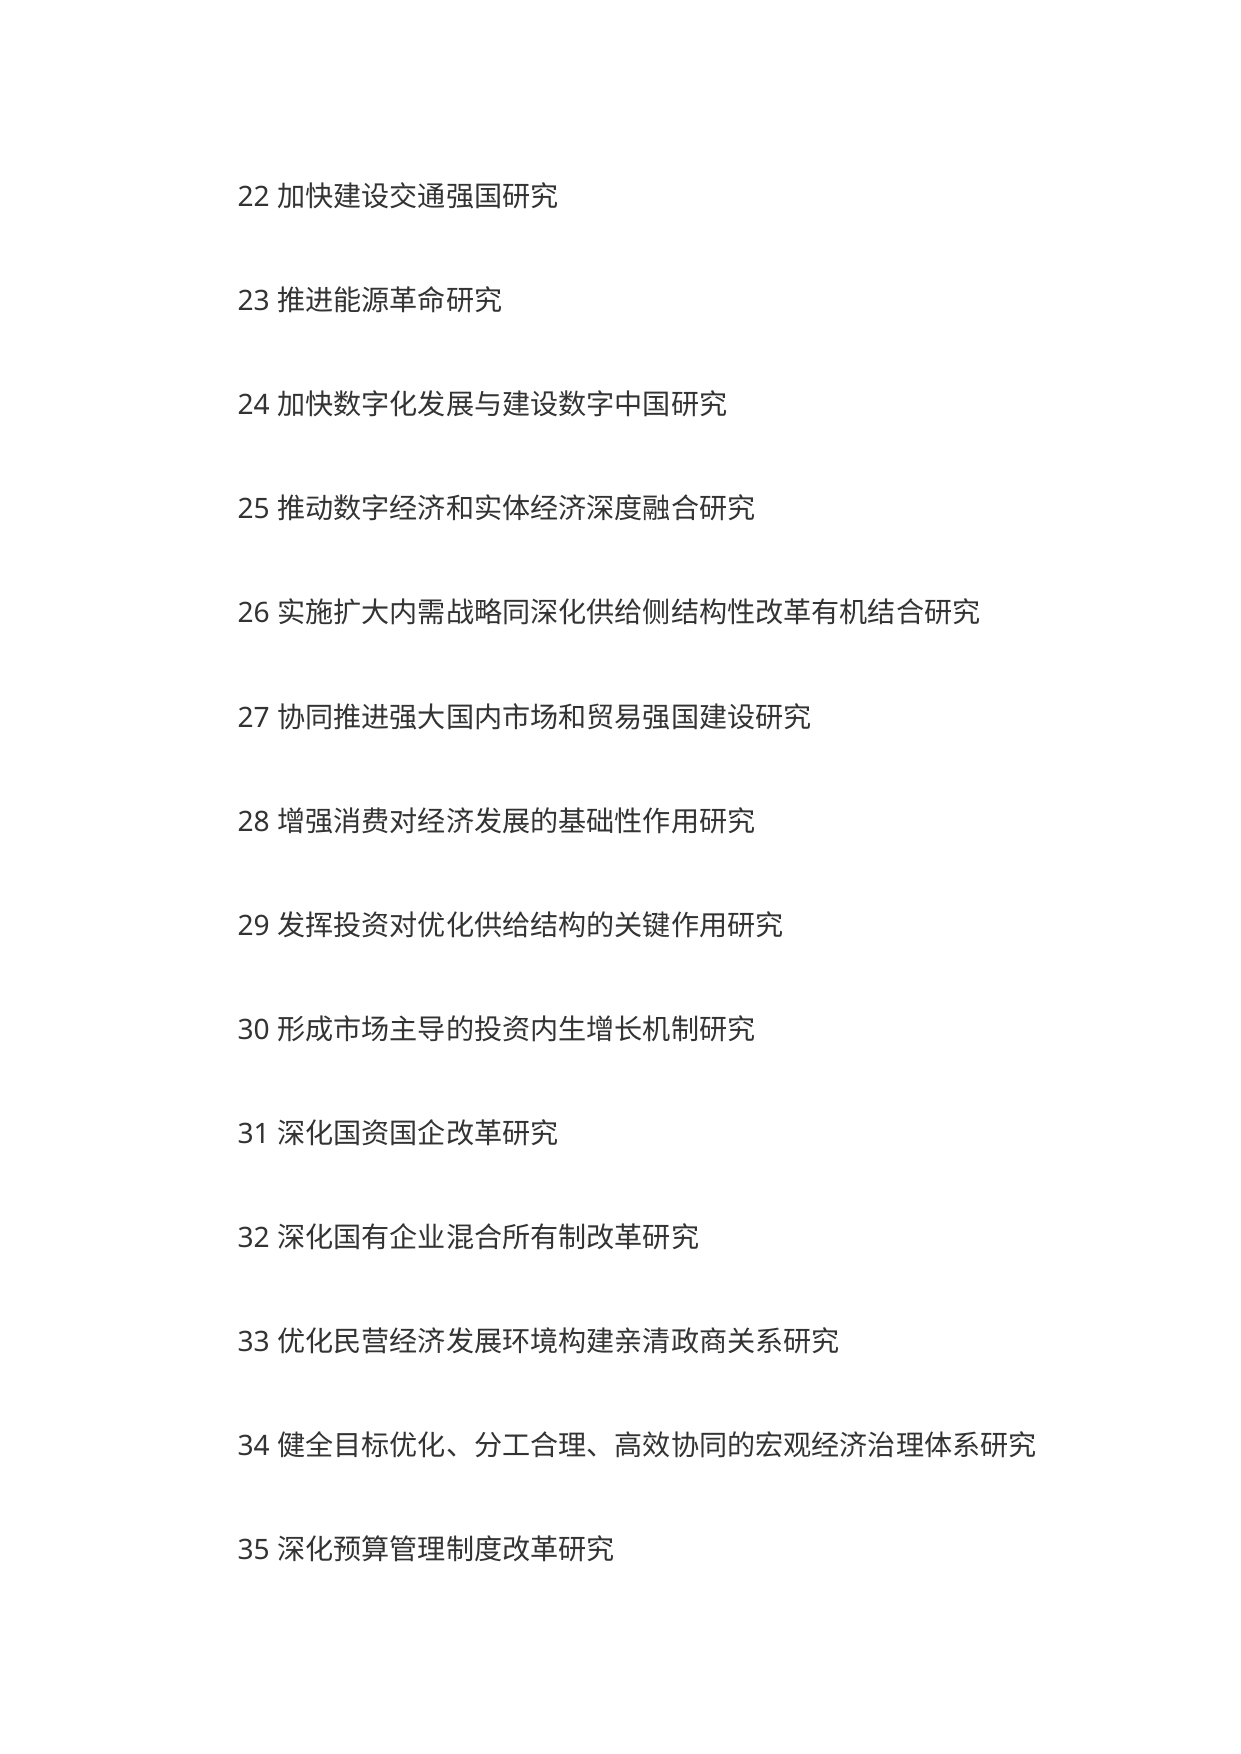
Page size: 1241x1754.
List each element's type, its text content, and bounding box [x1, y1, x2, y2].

text 30 形成市场主导的投资内生增长机制研究 [187, 994, 1053, 1059]
text 35 深化预算管理制度改革研究 [187, 1515, 1053, 1580]
text 27 协同推进强大国内市场和贸易强国建设研究 [187, 682, 1053, 747]
text 34 健全目标优化、分工合理、高效协同的宏观经济治理体系研究 [187, 1411, 1053, 1476]
text 29 发挥投资对优化供给结构的关键作用研究 [187, 890, 1053, 955]
text 24 加快数字化发展与建设数字中国研究 [187, 370, 1053, 435]
text 23 推进能源革命研究 [187, 266, 1053, 331]
text 28 增强消费对经济发展的基础性作用研究 [187, 786, 1053, 851]
text 31 深化国资国企改革研究 [187, 1098, 1053, 1163]
text 32 深化国有企业混合所有制改革研究 [187, 1203, 1053, 1268]
text 22 加快建设交通强国研究 [187, 162, 1053, 227]
text 25 推动数字经济和实体经济深度融合研究 [187, 474, 1053, 539]
text 26 实施扩大内需战略同深化供给侧结构性改革有机结合研究 [187, 578, 1053, 643]
text 33 优化民营经济发展环境构建亲清政商关系研究 [187, 1307, 1053, 1372]
